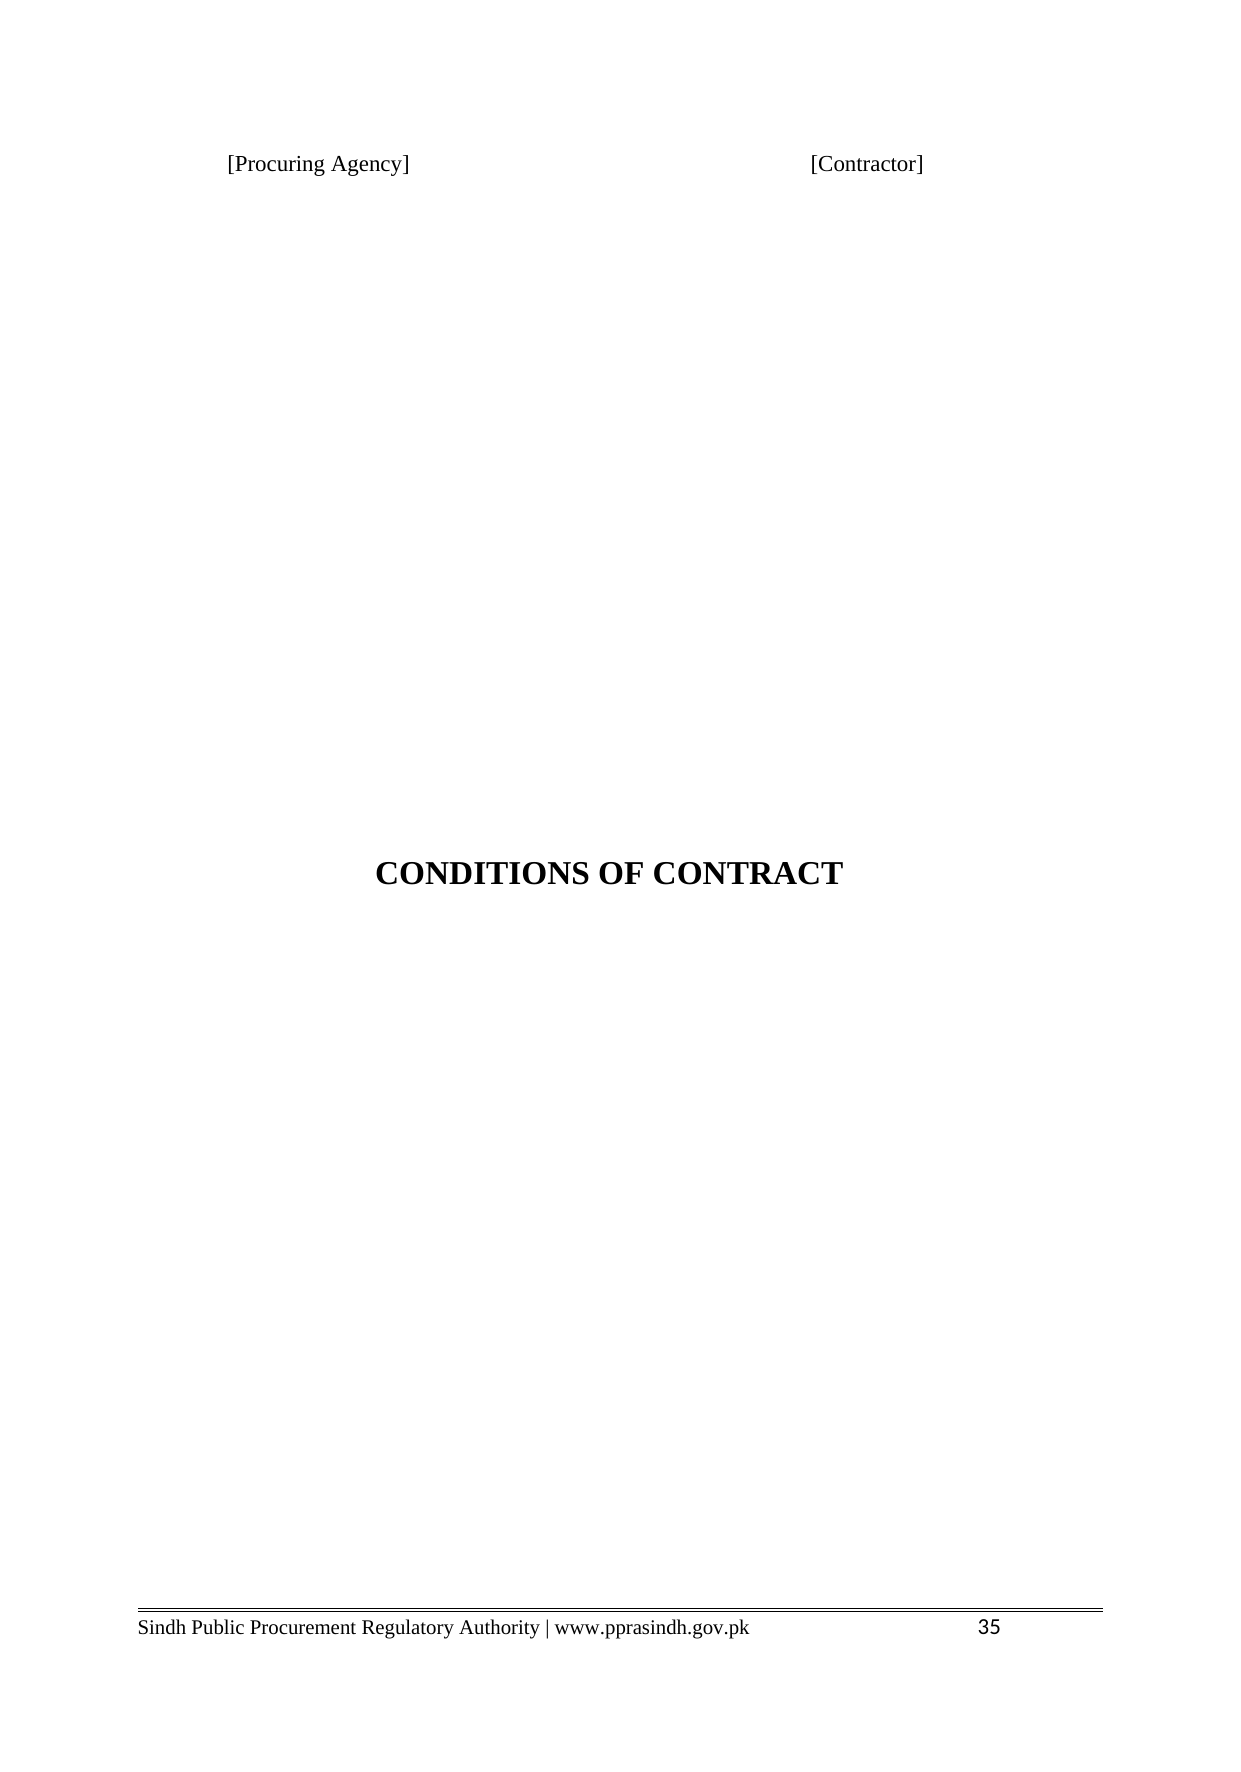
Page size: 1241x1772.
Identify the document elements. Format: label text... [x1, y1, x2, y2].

text CONDITIONS OF CONTRACT [375, 853, 1103, 892]
text [Procuring Agency] [Contractor] [227, 150, 1103, 176]
